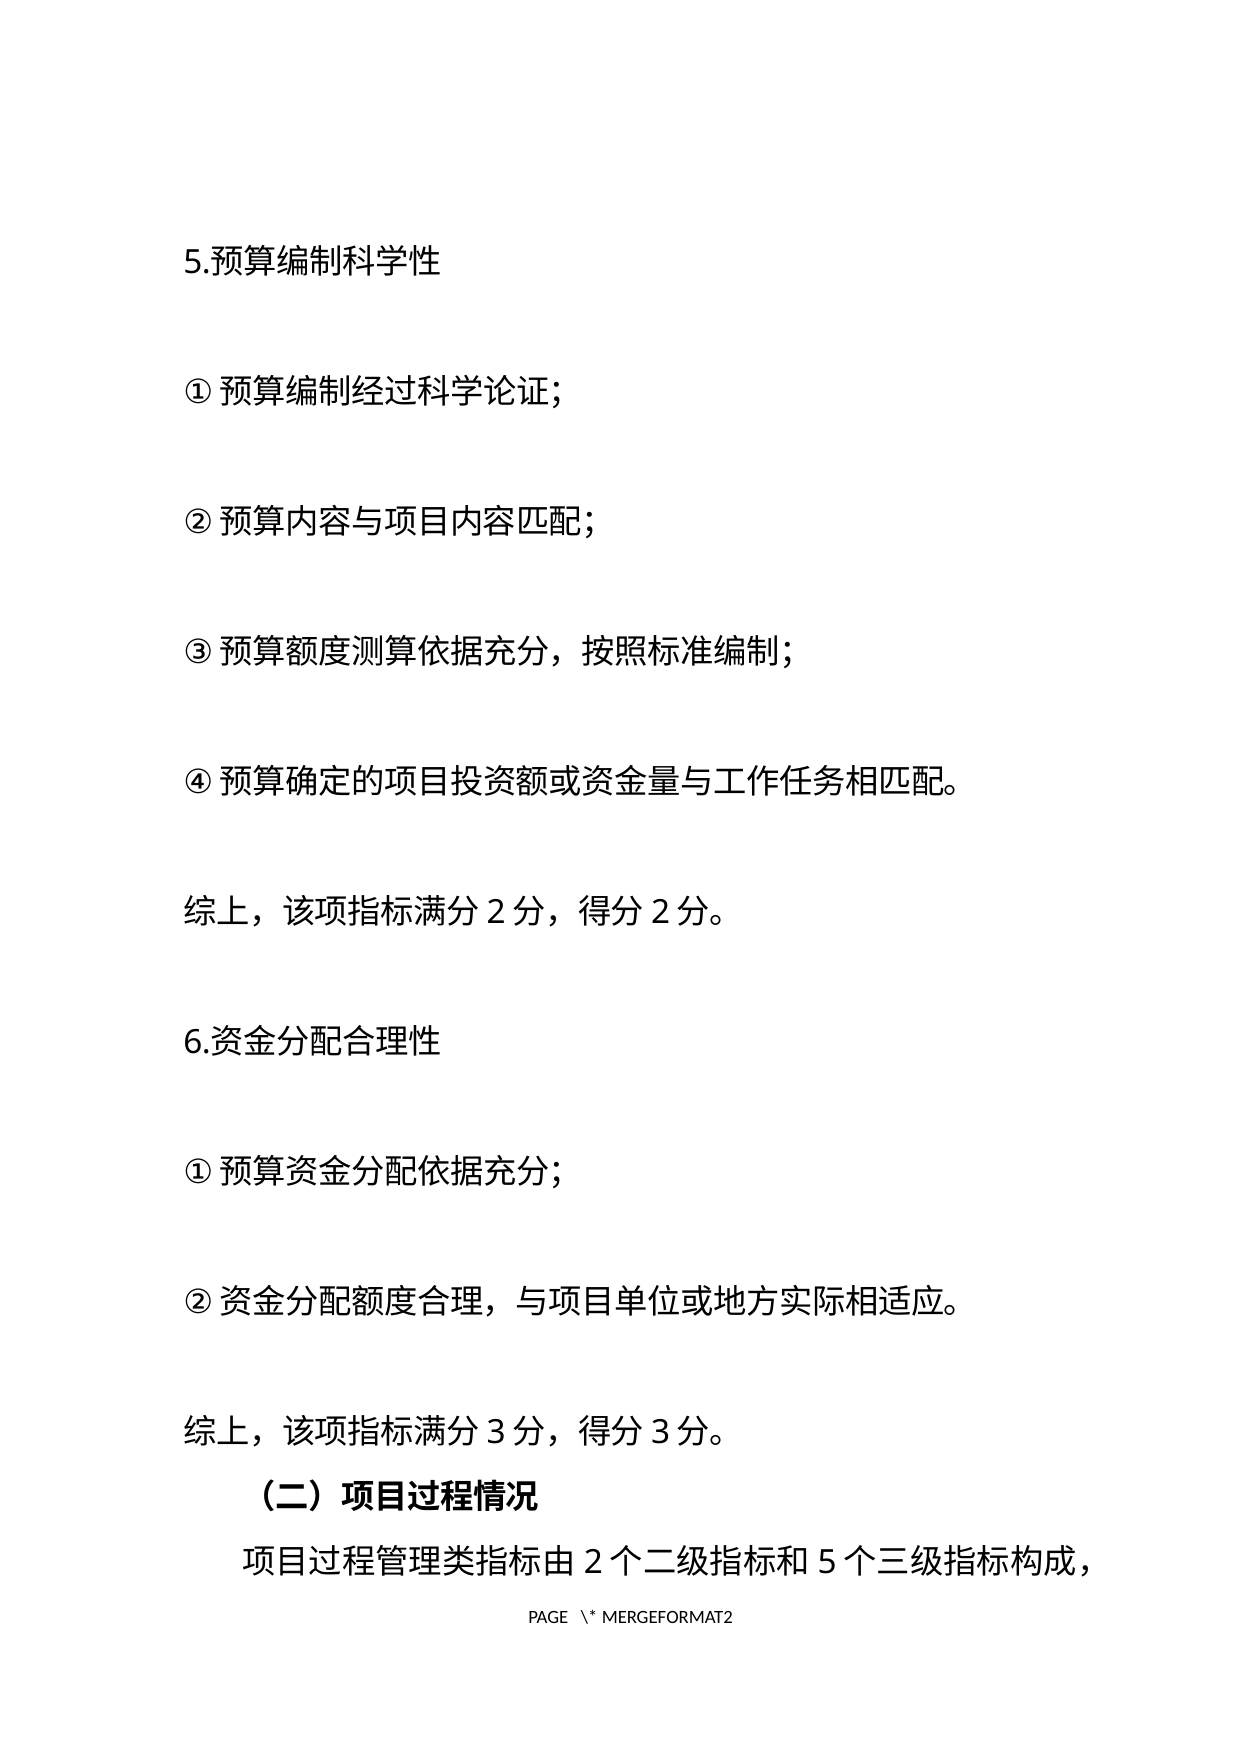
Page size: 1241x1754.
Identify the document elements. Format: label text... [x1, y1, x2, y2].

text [183, 162, 1078, 1462]
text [183, 1527, 1078, 1592]
text （二）项目过程情况 [183, 1462, 1078, 1527]
